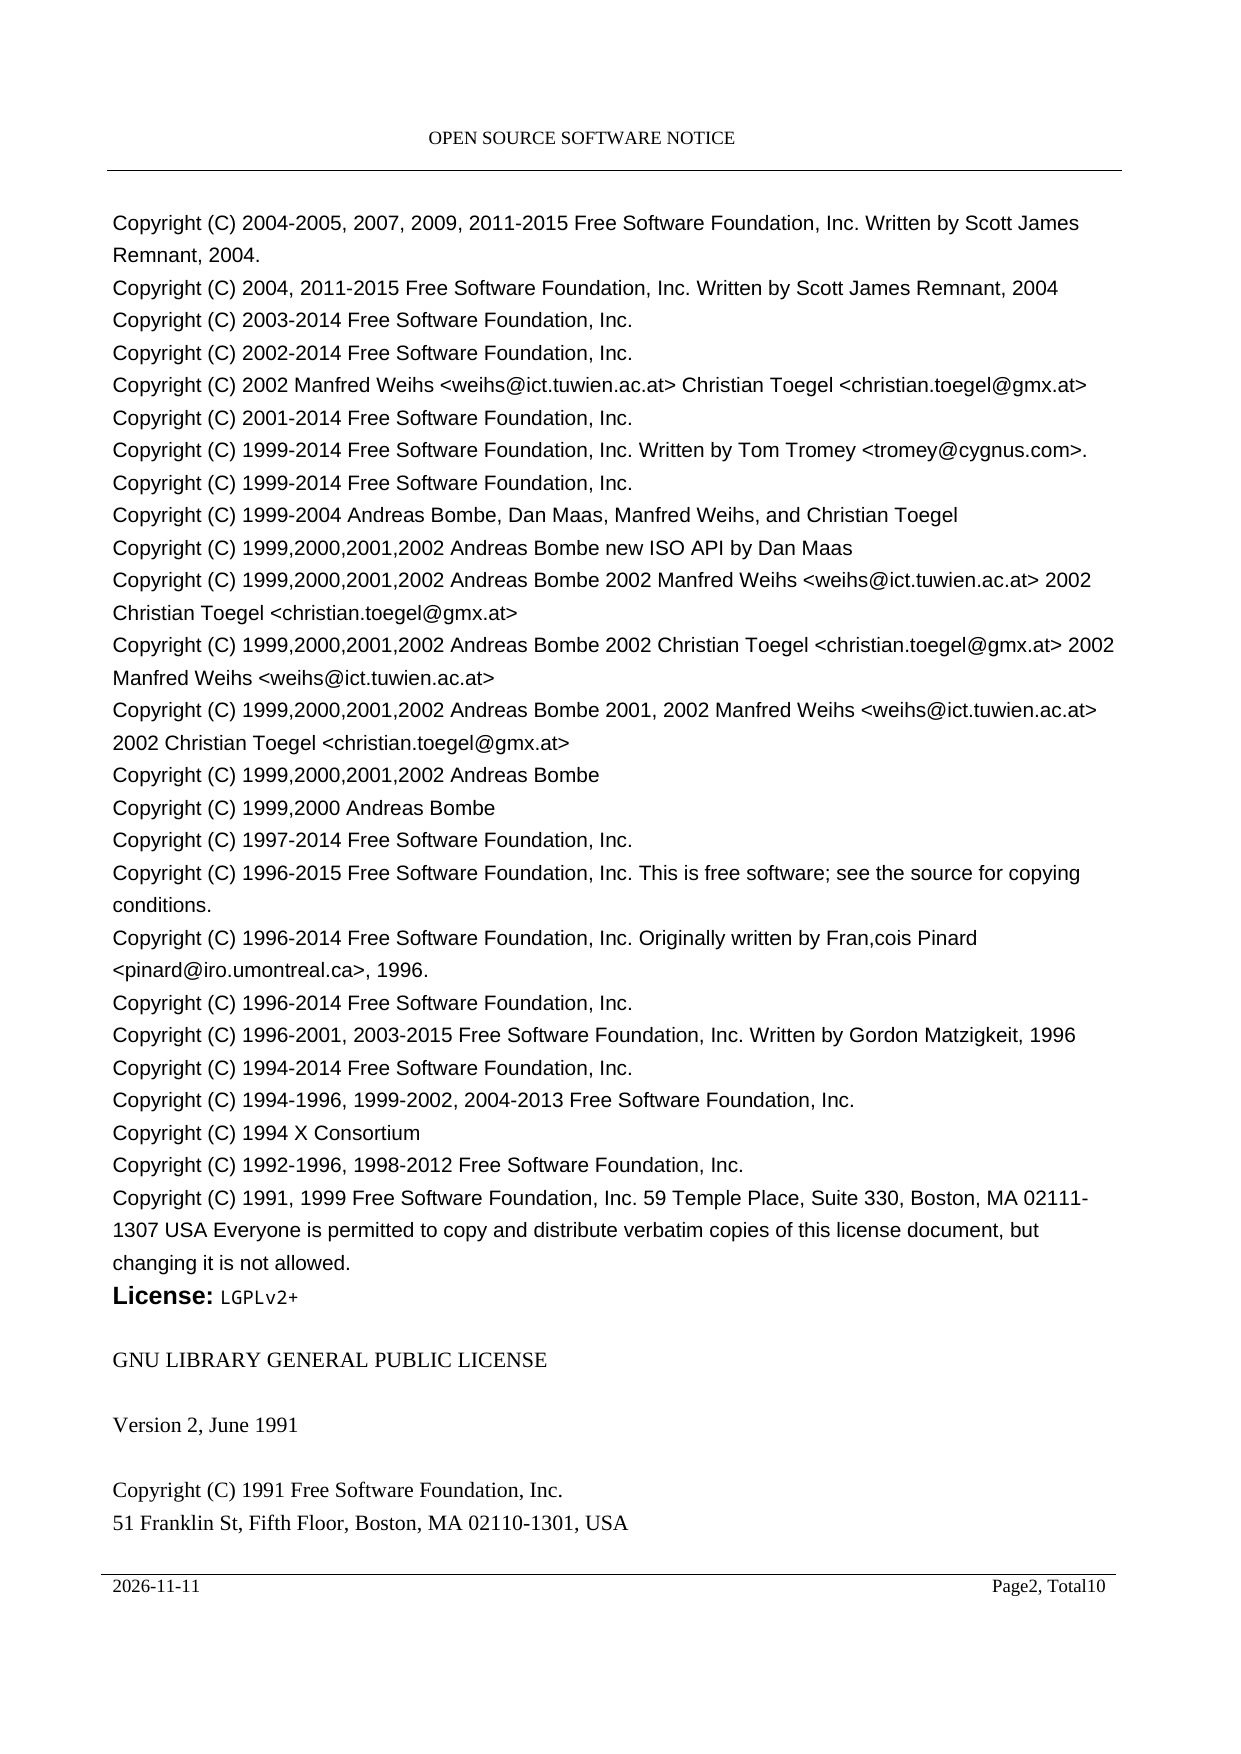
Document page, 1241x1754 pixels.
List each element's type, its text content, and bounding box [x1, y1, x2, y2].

text Copyright (C) 2002-2014 Free Software Foundation, Inc. [112, 336, 1128, 369]
text Copyright (C) 1997-2014 Free Software Foundation, Inc. [112, 824, 1128, 856]
text Copyright (C) 1994-2014 Free Software Foundation, Inc. [112, 1051, 1128, 1084]
text Copyright (C) 1994-1996, 1999-2002, 2004-2013 Free Software Foundation, Inc. [112, 1084, 1128, 1116]
text Copyright (C) 2002 Manfred Weihs <weihs@ict.tuwien.ac.at> Christian Toegel <christian.toegel@gmx.at> [112, 369, 1128, 401]
text Copyright (C) 1999,2000,2001,2002 Andreas Bombe [112, 759, 1128, 791]
text Copyright (C) 1999-2014 Free Software Foundation, Inc. [112, 466, 1128, 499]
text Copyright (C) 1999-2004 Andreas Bombe, Dan Maas, Manfred Weihs, and Christian Toegel [112, 499, 1128, 531]
text Copyright (C) 1994 X Consortium [112, 1116, 1128, 1149]
text Copyright (C) 1999,2000,2001,2002 Andreas Bombe new ISO API by Dan Maas [112, 531, 1128, 564]
text Copyright (C) 1999,2000,2001,2002 Andreas Bombe 2001, 2002 Manfred Weihs <weihs@ict.tuwien.ac.at> 2002 Christian Toegel <christian.toegel@gmx.at> [112, 694, 1128, 759]
text Copyright (C) 1999,2000 Andreas Bombe [112, 791, 1128, 824]
text Copyright (C) 1999,2000,2001,2002 Andreas Bombe 2002 Christian Toegel <christian.toegel@gmx.at> 2002 Manfred Weihs <weihs@ict.tuwien.ac.at> [112, 629, 1128, 694]
text Copyright (C) 1996-2014 Free Software Foundation, Inc. [112, 986, 1128, 1019]
text Copyright (C) 1992-1996, 1998-2012 Free Software Foundation, Inc. [112, 1149, 1128, 1181]
text Copyright (C) 1999-2014 Free Software Foundation, Inc. Written by Tom Tromey <tromey@cygnus.com>. [112, 434, 1128, 466]
text Copyright (C) 2001-2014 Free Software Foundation, Inc. [112, 401, 1128, 434]
text Copyright (C) 1999,2000,2001,2002 Andreas Bombe 2002 Manfred Weihs <weihs@ict.tuwien.ac.at> 2002 Christian Toegel <christian.toegel@gmx.at> [112, 564, 1128, 629]
text Copyright (C) 2004, 2011-2015 Free Software Foundation, Inc. Written by Scott James Remnant, 2004 [112, 271, 1128, 304]
text Copyright (C) 1996-2015 Free Software Foundation, Inc. This is free software; see the source for copying conditions. [112, 856, 1128, 921]
text Copyright (C) 1991, 1999 Free Software Foundation, Inc. 59 Temple Place, Suite 330, Boston, MA 02111-1307 USA Everyone is permitted to copy and distribute verbatim copies of this license document, but changing it is not allowed. [112, 1181, 1128, 1279]
text Copyright (C) 2003-2014 Free Software Foundation, Inc. [112, 304, 1128, 336]
text Copyright (C) 1996-2014 Free Software Foundation, Inc. Originally written by Fran,cois Pinard <pinard@iro.umontreal.ca>, 1996. [112, 921, 1128, 986]
text Copyright (C) 2004-2005, 2007, 2009, 2011-2015 Free Software Foundation, Inc. Written by Scott James Remnant, 2004. [112, 206, 1128, 271]
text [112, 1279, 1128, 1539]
text Copyright (C) 1996-2001, 2003-2015 Free Software Foundation, Inc. Written by Gordon Matzigkeit, 1996 [112, 1019, 1128, 1051]
